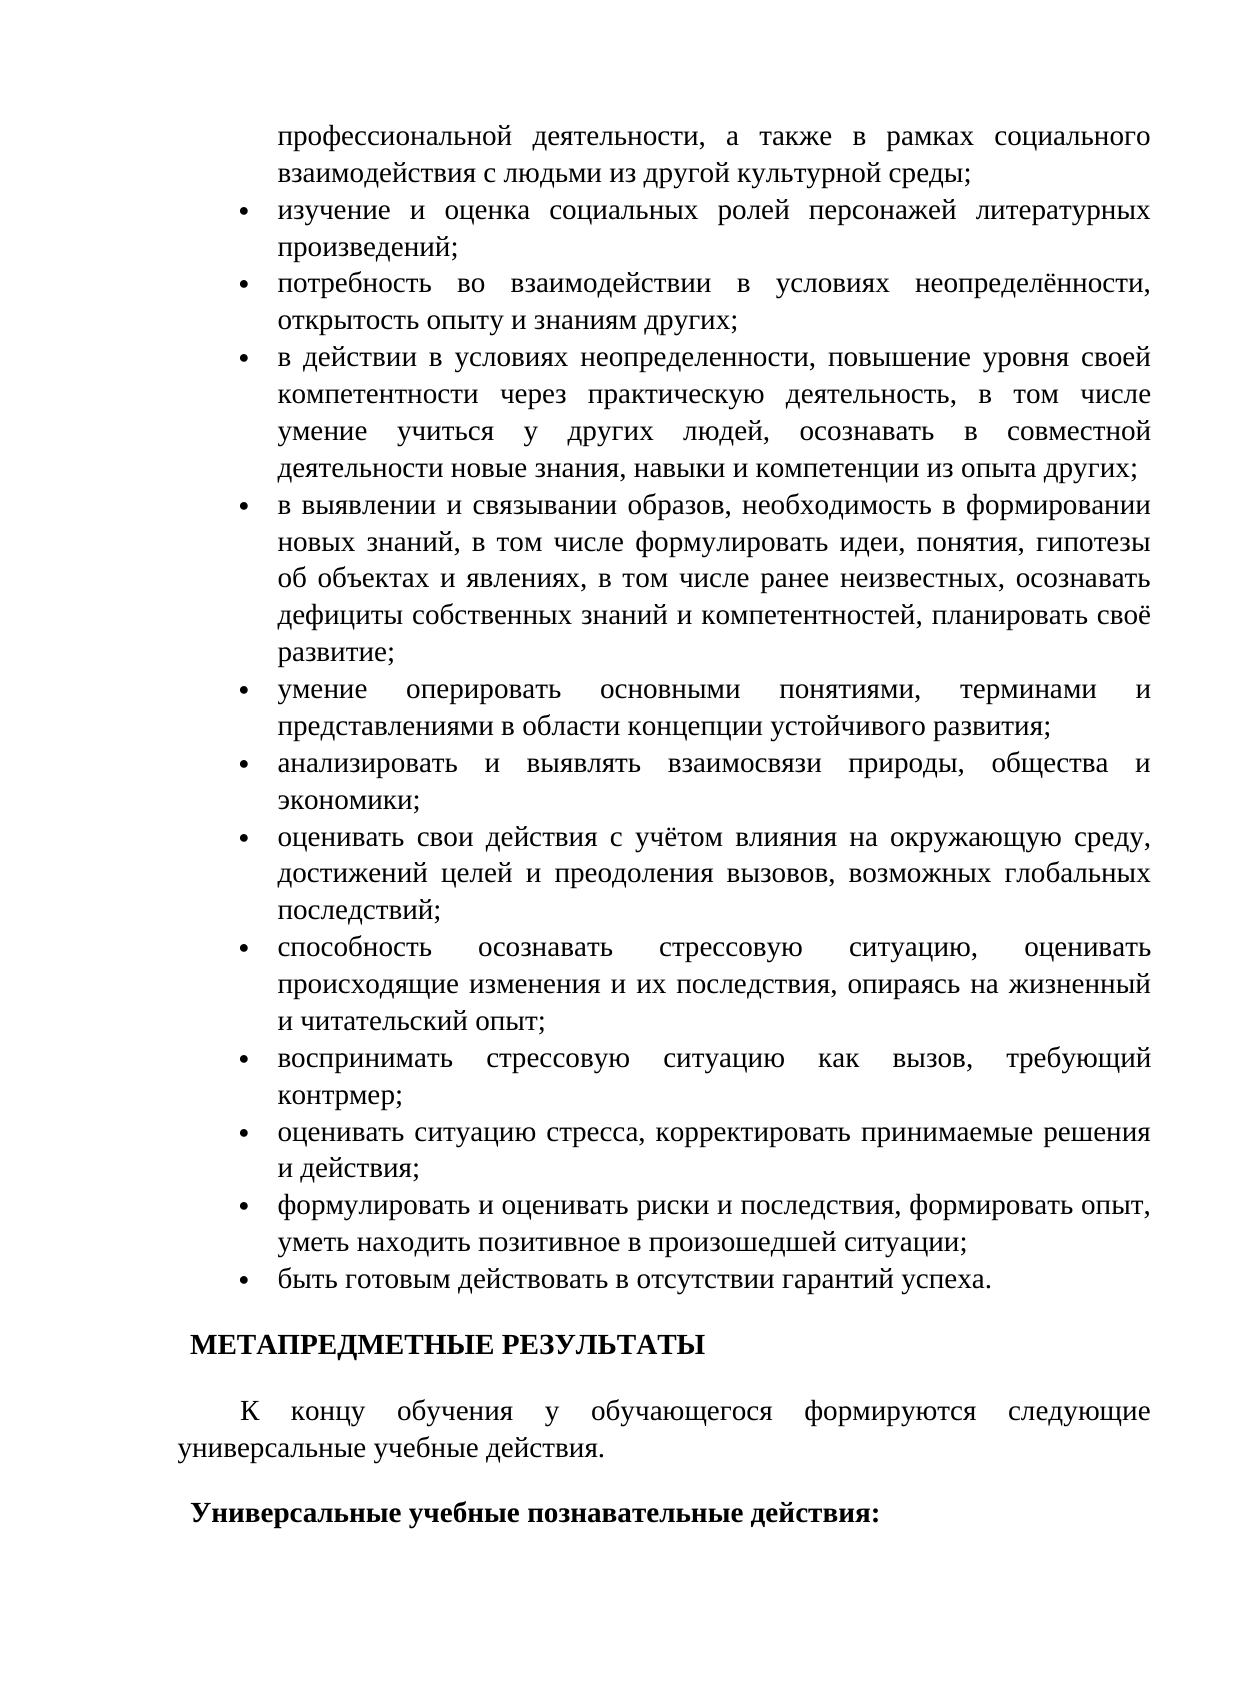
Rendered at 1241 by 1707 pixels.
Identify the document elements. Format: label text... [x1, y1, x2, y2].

list воспринимать стрессовую ситуацию как вызов, требующий контрмер; [240, 1040, 1152, 1110]
list оценивать свои действия с учётом влияния на окружающую среду, достижений целей и преодоления вызовов, возможных глобальных последствий; [240, 819, 1152, 926]
list в действии в условиях неопределенности, повышение уровня своей компетентности через практическую деятельность, в том числе умение учиться у других людей, осознавать в совместной деятельности новые знания, навыки и компетенции из опыта других; [240, 339, 1152, 483]
list способность осознавать стрессовую ситуацию, оценивать происходящие изменения и их последствия, опираясь на жизненный и читательский опыт; [240, 929, 1152, 1037]
list изучение и оценка социальных ролей персонажей литературных произведений; [240, 192, 1152, 262]
text МЕТАПРЕДМЕТНЫЕ РЕЗУЛЬТАТЫ [190, 1327, 1152, 1361]
text Универсальные учебные познавательные действия: [190, 1496, 1152, 1529]
text К концу обучения у обучающегося формируются следующие универсальные учебные действия. [177, 1393, 1152, 1463]
list формулировать и оценивать риски и последствия, формировать опыт, уметь находить позитивное в произошедшей ситуации; [240, 1187, 1152, 1258]
list умение оперировать основными понятиями, терминами и представлениями в области концепции устойчивого развития; [240, 671, 1152, 742]
list потребность во взаимодействии в условиях неопределённости, открытость опыту и знаниям других; [240, 266, 1152, 336]
list в выявлении и связывании образов, необходимость в формировании новых знаний, в том числе формулировать идеи, понятия, гипотезы об объектах и явлениях, в том числе ранее неизвестных, осознавать дефициты собственных знаний и компетентностей, планировать своё развитие; [240, 487, 1152, 668]
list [240, 118, 1152, 188]
list оценивать ситуацию стресса, корректировать принимаемые решения и действия; [240, 1114, 1152, 1184]
list анализировать и выявлять взаимосвязи природы, общества и экономики; [240, 745, 1152, 815]
list быть готовым действовать в отсутствии гарантий успеха. [240, 1261, 1152, 1295]
